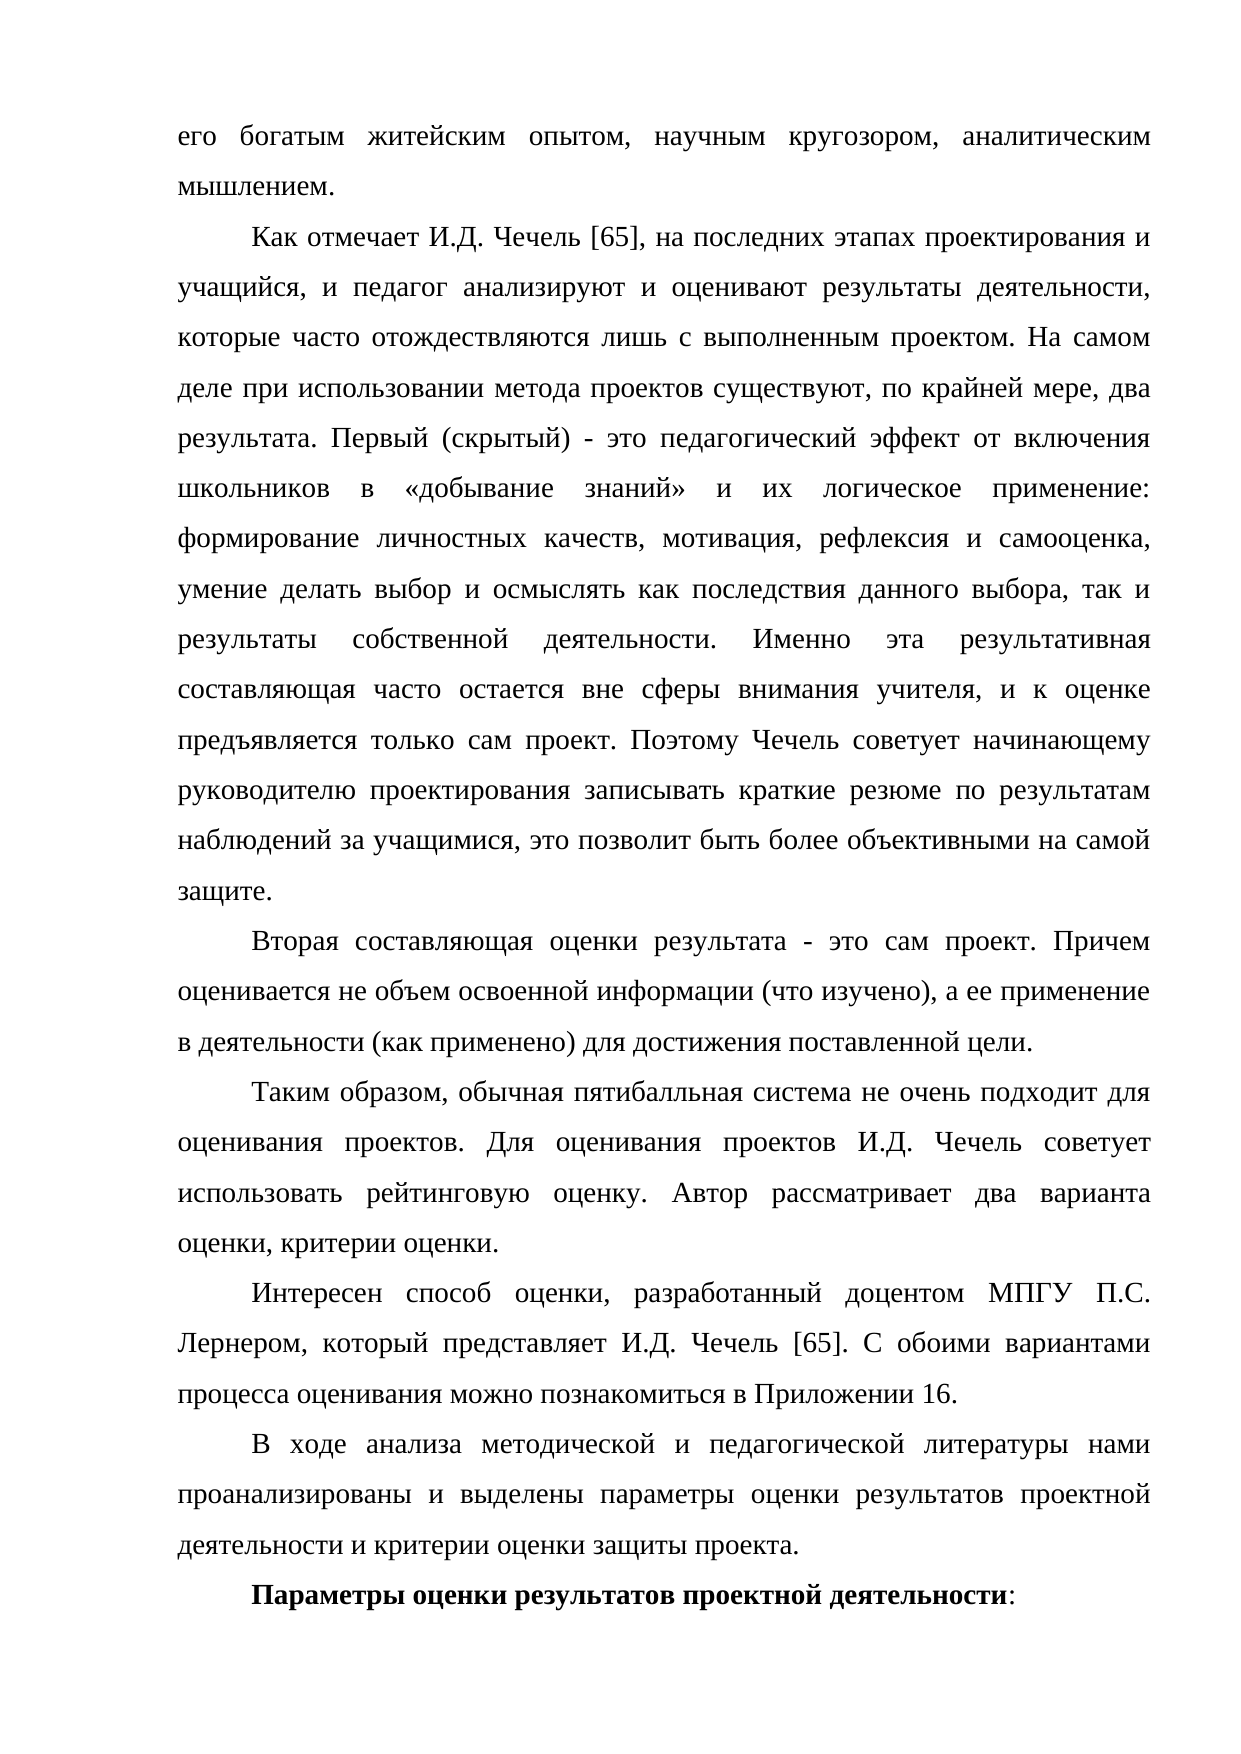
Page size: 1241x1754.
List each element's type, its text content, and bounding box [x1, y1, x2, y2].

text Интересен способ оценки, разработанный доцентом МПГУ П.С. Лернером, который представляет И.Д. Чечель [65]. С обоими вариантами процесса оценивания можно познакомиться в Приложении 16. [177, 1275, 1152, 1409]
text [177, 118, 1152, 202]
text Как отмечает И.Д. Чечель [65], на последних этапах проектирования и учащийся, и педагог анализируют и оценивают результаты деятельности, которые часто отождествляются лишь с выполненным проектом. На самом деле при использовании метода проектов существуют, по крайней мере, два результата. Первый (скрытый) - это педагогический эффект от включения школьников в «добывание знаний» и их логическое применение: формирование личностных качеств, мотивация, рефлексия и самооценка, умение делать выбор и осмыслять как последствия данного выбора, так и результаты собственной деятельности. Именно эта результативная составляющая часто остается вне сферы внимания учителя, и к оценке предъявляется только сам проект. Поэтому Чечель советует начинающему руководителю проектирования записывать краткие резюме по результатам наблюдений за учащимися, это позволит быть более объективными на самой защите. [177, 219, 1152, 906]
text Параметры оценки результатов проектной деятельности: [177, 1577, 1152, 1611]
text В ходе анализа методической и педагогической литературы нами проанализированы и выделены параметры оценки результатов проектной деятельности и критерии оценки защиты проекта. [177, 1426, 1152, 1560]
text Вторая составляющая оценки результата - это сам проект. Причем оценивается не объем освоенной информации (что изучено), а ее применение в деятельности (как применено) для достижения поставленной цели. [177, 923, 1152, 1057]
text Таким образом, обычная пятибалльная система не очень подходит для оценивания проектов. Для оценивания проектов И.Д. Чечель советует использовать рейтинговую оценку. Автор рассматривает два варианта оценки, критерии оценки. [177, 1074, 1152, 1258]
